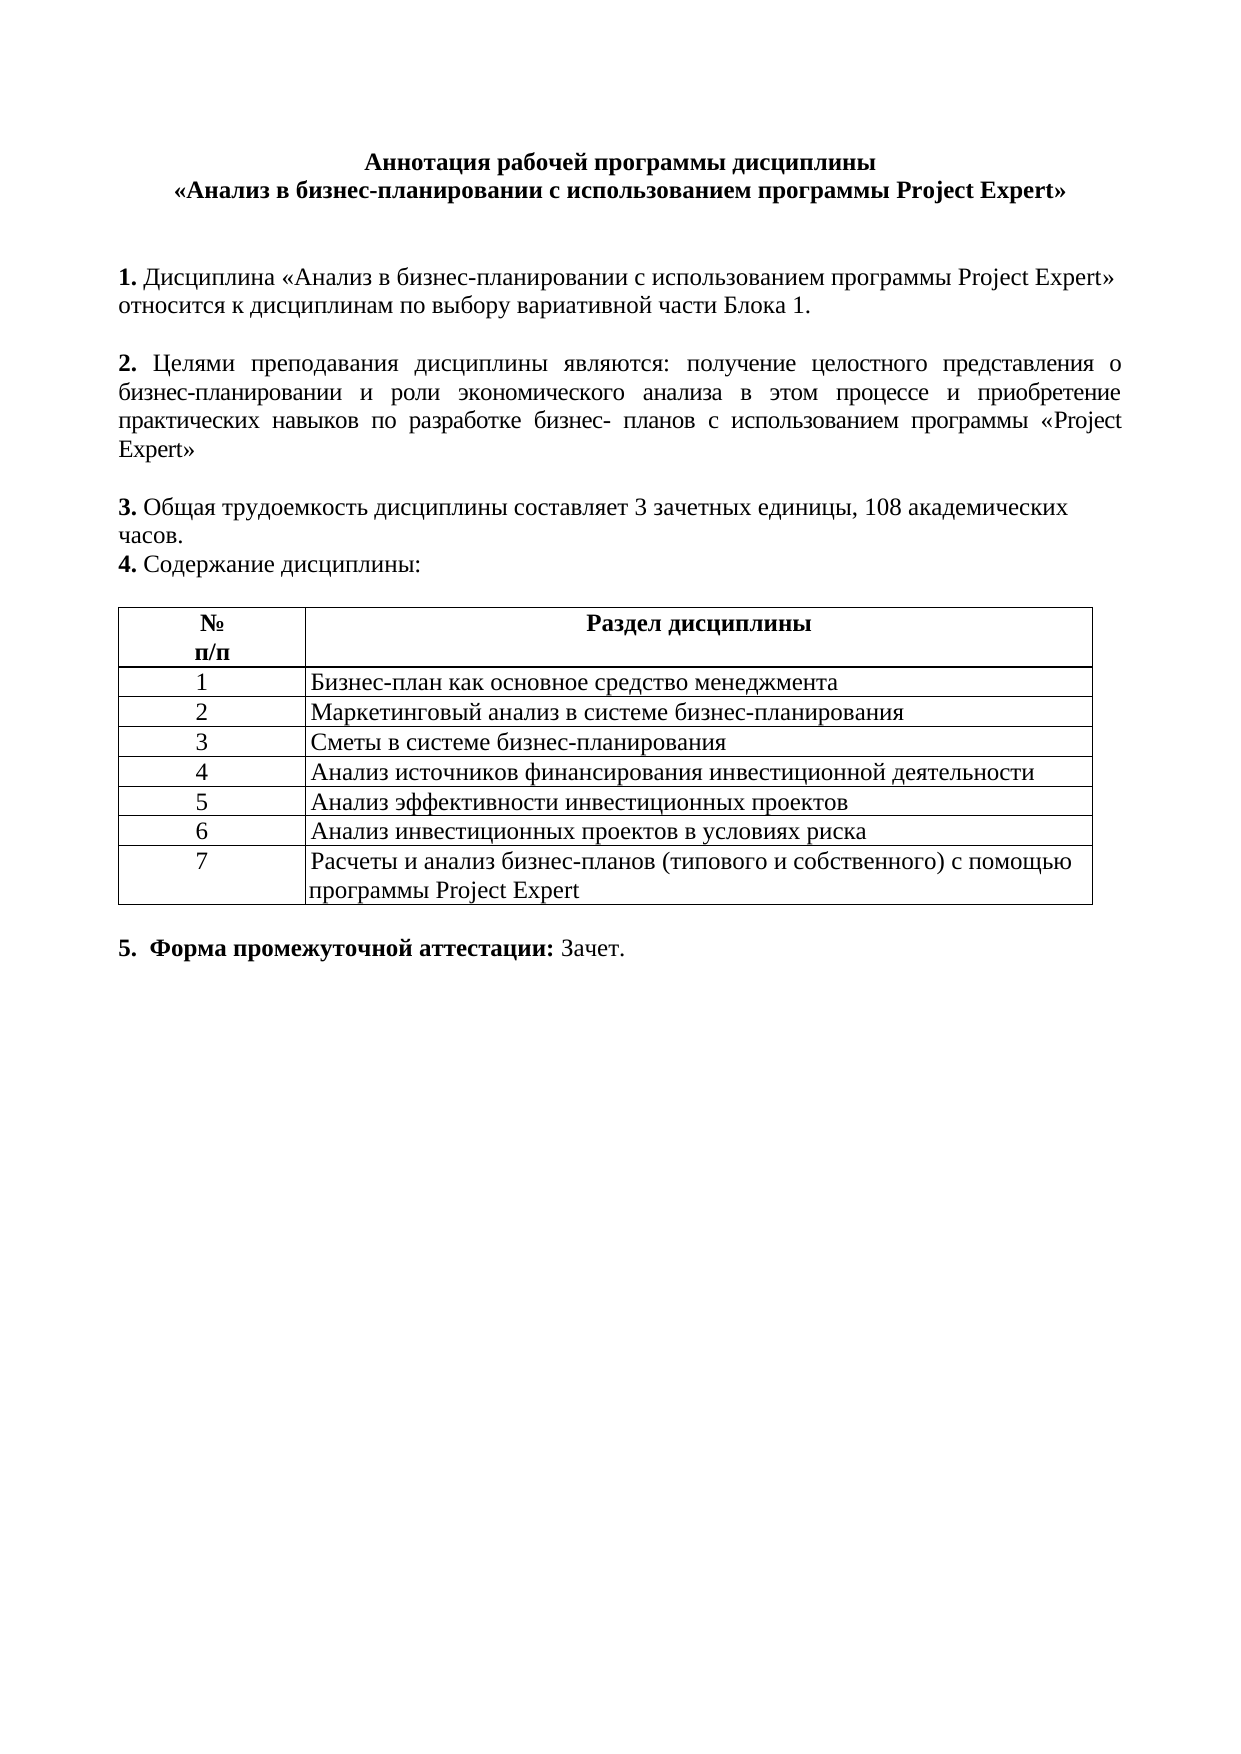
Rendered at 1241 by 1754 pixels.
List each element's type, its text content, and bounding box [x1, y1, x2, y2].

table_cell 7 [119, 846, 305, 904]
text «Анализ в бизнес-планировании с использованием программы Project Expert» [118, 176, 1122, 204]
table_cell 2 [119, 697, 305, 726]
table_cell 5 [119, 787, 305, 815]
table_cell 3 [119, 727, 305, 756]
text Аннотация рабочей программы дисциплины [118, 147, 1122, 176]
table_cell 4 [119, 757, 305, 786]
table_cell Сметы в системе бизнес-планирования [306, 727, 1092, 756]
table_header Раздел дисциплины [306, 608, 1092, 666]
text 3. Общая трудоемкость дисциплины составляет 3 зачетных единицы, 108 академических [118, 492, 1122, 521]
text часов. [118, 521, 1122, 549]
table_cell Анализ эффективности инвестиционных проектов [306, 787, 1092, 815]
table_cell 1 [119, 668, 305, 696]
table_cell Анализ источников финансирования инвестиционной деятельности [306, 757, 1092, 786]
text 5. Форма промежуточной аттестации: Зачет. [118, 933, 1152, 962]
table_cell Бизнес-план как основное средство менеджмента [306, 668, 1092, 696]
table_cell 6 [119, 816, 305, 845]
table_cell Маркетинговый анализ в системе бизнес-планирования [306, 697, 1092, 726]
table_cell Анализ инвестиционных проектов в условиях риска [306, 816, 1092, 845]
table_cell Расчеты и анализ бизнес-планов (типового и собственного) с помощью программы Project Expert [306, 846, 1092, 904]
table_header № п/п [119, 608, 305, 666]
text 2. Целями преподавания дисциплины являются: получение целостного представления о бизнес-планировании и роли экономического анализа в этом процессе и приобретение практических навыков по разработке бизнес- планов с использованием программы «Project Expert» [118, 348, 1122, 463]
text 1. Дисциплина «Анализ в бизнес-планировании с использованием программы Project Expert» относится к дисциплинам по выбору вариативной части Блока 1. [118, 262, 1122, 319]
text 4. Содержание дисциплины: [118, 549, 1152, 578]
